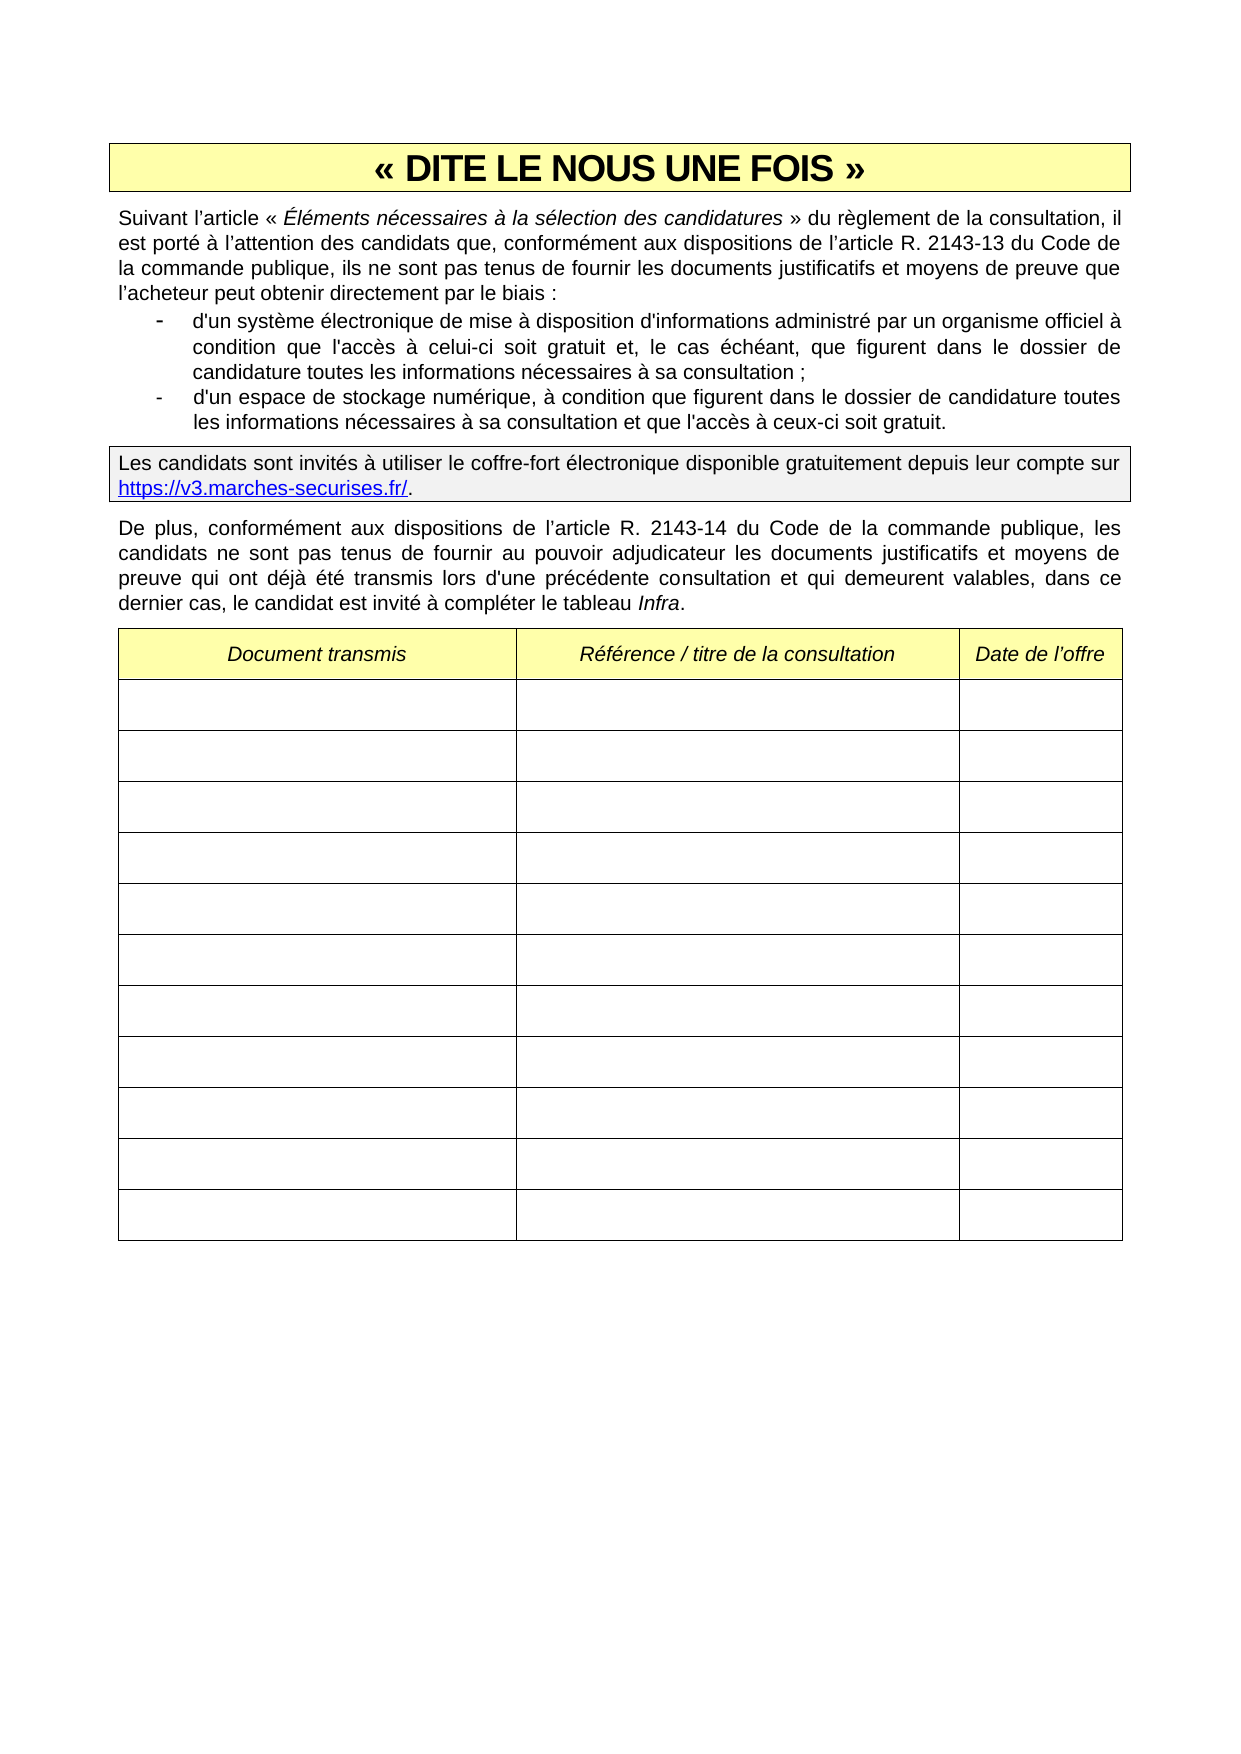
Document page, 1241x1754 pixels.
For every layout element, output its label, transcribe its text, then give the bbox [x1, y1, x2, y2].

table_cell [517, 1139, 959, 1189]
table_cell [517, 680, 959, 729]
table_cell [960, 1088, 1122, 1138]
table_cell [517, 833, 959, 883]
text Les candidats sont invités à utiliser le coffre-fort électronique disponible gratuitement depuis leur compte sur https://v3.marches-securises.fr/. [110, 447, 1130, 501]
table_cell [517, 1088, 959, 1138]
list d'un système électronique de mise à disposition d'informations administré par un organisme officiel à condition que l'accès à celui-ci soit gratuit et, le cas échéant, que figurent dans le dossier de candidature toutes les informations nécessaires à sa consultation ; [155, 305, 1122, 384]
table_cell [960, 1190, 1122, 1240]
table_cell [119, 680, 516, 729]
table_cell [119, 1037, 516, 1087]
table_cell [960, 986, 1122, 1036]
text De plus, conformément aux dispositions de l’article R. 2143-14 du Code de la commande publique, les candidats ne sont pas tenus de fournir au pouvoir adjudicateur les documents justificatifs et moyens de preuve qui ont déjà été transmis lors d'une précédente consultation et qui demeurent valables, dans ce dernier cas, le candidat est invité à compléter le tableau Infra. [118, 515, 1122, 615]
table_cell [960, 782, 1122, 832]
table_cell [119, 1139, 516, 1189]
table_cell [960, 833, 1122, 883]
table_cell [960, 935, 1122, 985]
table_header Document transmis [119, 629, 516, 678]
table_header Référence / titre de la consultation [517, 629, 959, 678]
table_cell [960, 1037, 1122, 1087]
table_cell [517, 986, 959, 1036]
table_cell [517, 782, 959, 832]
table_cell [119, 935, 516, 985]
table_cell [119, 731, 516, 781]
table_cell [517, 731, 959, 781]
table_cell [960, 680, 1122, 729]
table_cell [960, 731, 1122, 781]
table_cell [119, 884, 516, 934]
table_cell [960, 1139, 1122, 1189]
table_cell [119, 986, 516, 1036]
table_cell [119, 833, 516, 883]
table_cell [517, 935, 959, 985]
table_cell [119, 1190, 516, 1240]
table_cell [517, 884, 959, 934]
text Suivant l’article « Éléments nécessaires à la sélection des candidatures » du règlement de la consultation, il est porté à l’attention des candidats que, conformément aux dispositions de l’article R. 2143-13 du Code de la commande publique, ils ne sont pas tenus de fournir les documents justificatifs et moyens de preuve que l’acheteur peut obtenir directement par le biais : [118, 205, 1122, 305]
table_cell [517, 1037, 959, 1087]
table_cell [119, 1088, 516, 1138]
list d'un espace de stockage numérique, à condition que figurent dans le dossier de candidature toutes les informations nécessaires à sa consultation et que l'accès à ceux-ci soit gratuit. [156, 384, 1122, 434]
title « Dite le nous une fois » [110, 144, 1130, 191]
table_cell [960, 884, 1122, 934]
table_cell [119, 782, 516, 832]
table_header Date de l’offre [960, 629, 1122, 678]
table_cell [517, 1190, 959, 1240]
